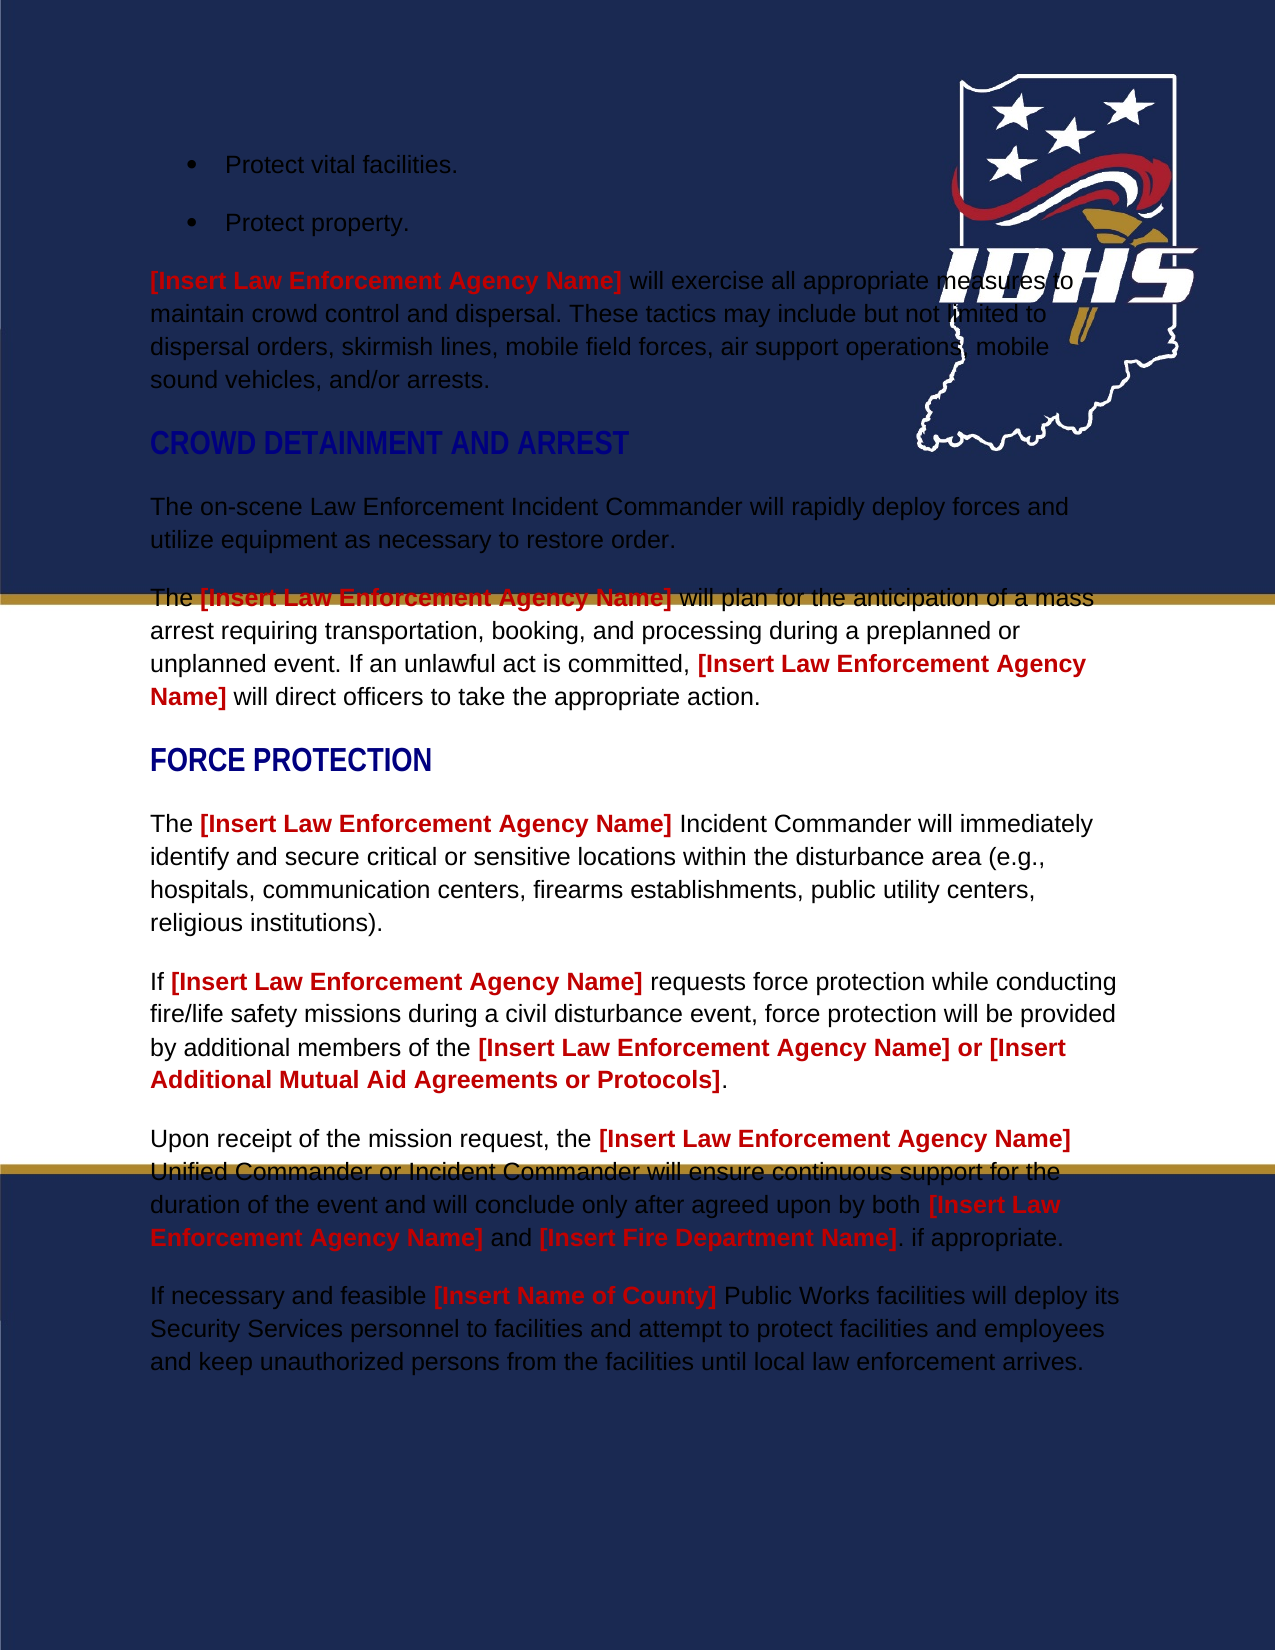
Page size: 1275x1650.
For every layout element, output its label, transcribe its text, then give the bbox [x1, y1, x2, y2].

text Upon receipt of the mission request, the [Insert Law Enforcement Agency Name] Unified Commander or Incident Commander will ensure continuous support for the duration of the event and will conclude only after agreed upon by both [Insert Law Enforcement Agency Name] and [Insert Fire Department Name]. if appropriate. [150, 1123, 1125, 1251]
list Protect vital facilities. [187, 150, 1125, 179]
text [Insert Law Enforcement Agency Name] will exercise all appropriate measures to maintain crowd control and dispersal. These tactics may include but not limited to dispersal orders, skirmish lines, mobile field forces, air support operations, mobile sound vehicles, and/or arrests. [150, 266, 1125, 394]
text The [Insert Law Enforcement Agency Name] Incident Commander will immediately identify and secure critical or sensitive locations within the disturbance area (e.g., hospitals, communication centers, firearms establishments, public utility centers, religious institutions). [150, 809, 1125, 937]
text The on-scene Law Enforcement Incident Commander will rapidly deploy forces and utilize equipment as necessary to restore order. [150, 492, 1125, 554]
subtitle FORCE PROTECTION [150, 740, 1125, 779]
list Protect property. [187, 208, 1125, 237]
text The [Insert Law Enforcement Agency Name] will plan for the anticipation of a mass arrest requiring transportation, booking, and processing during a preplanned or unplanned event. If an unlawful act is committed, [Insert Law Enforcement Agency Name] will direct officers to take the appropriate action. [150, 583, 1125, 711]
text If necessary and feasible [Insert Name of County] Public Works facilities will deploy its Security Services personnel to facilities and attempt to protect facilities and employees and keep unauthorized persons from the facilities until local law enforcement arrives. [150, 1281, 1125, 1375]
text If [Insert Law Enforcement Agency Name] requests force protection while conducting fire/life safety missions during a civil disturbance event, force protection will be provided by additional members of the [Insert Law Enforcement Agency Name] or [Insert Additional Mutual Aid Agreements or Protocols]. [150, 966, 1125, 1094]
subtitle CROWD DETAINMENT AND ARREST [150, 423, 1125, 462]
picture [0, 0, 1275, 1650]
